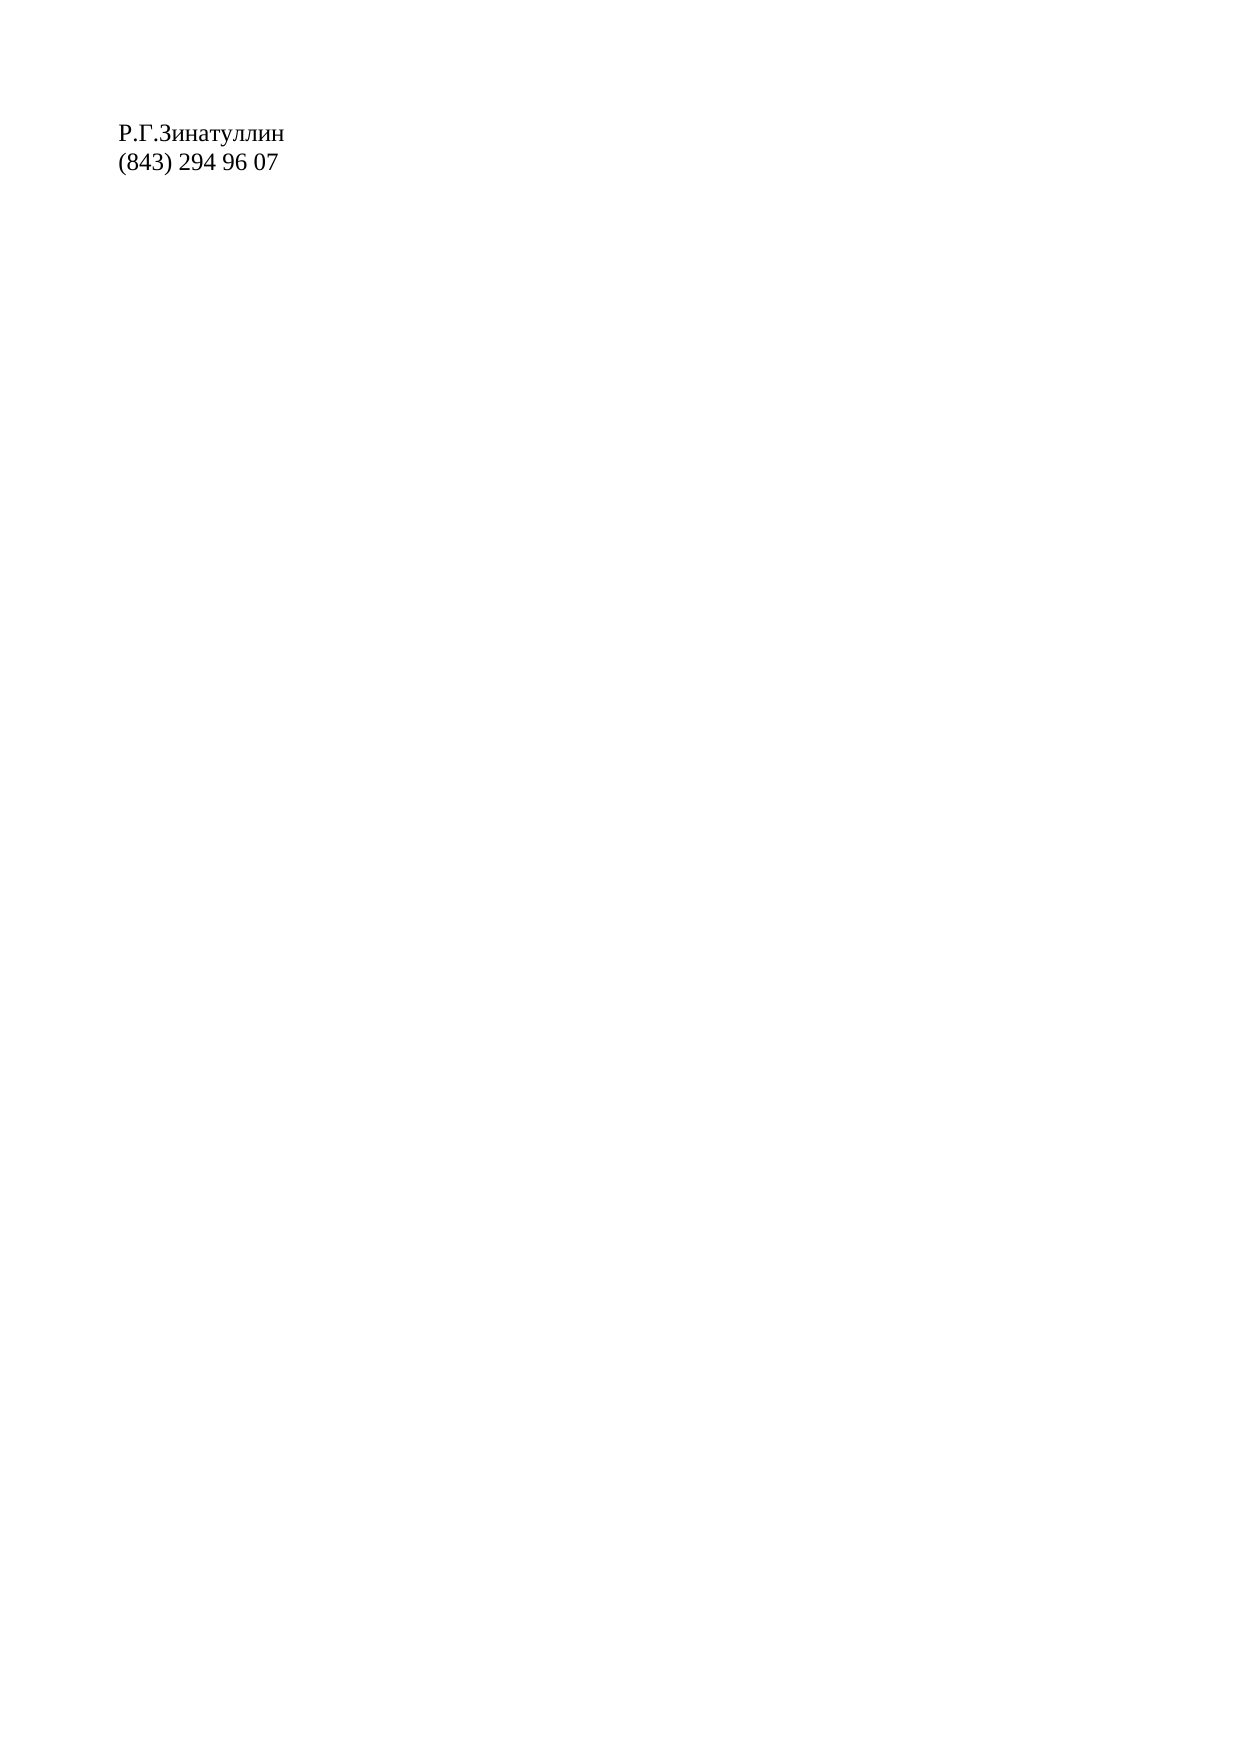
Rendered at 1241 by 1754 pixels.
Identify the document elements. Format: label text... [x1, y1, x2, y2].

text Р.Г.Зинатуллин [118, 118, 1181, 147]
text (843) 294 96 07 [118, 147, 1181, 176]
